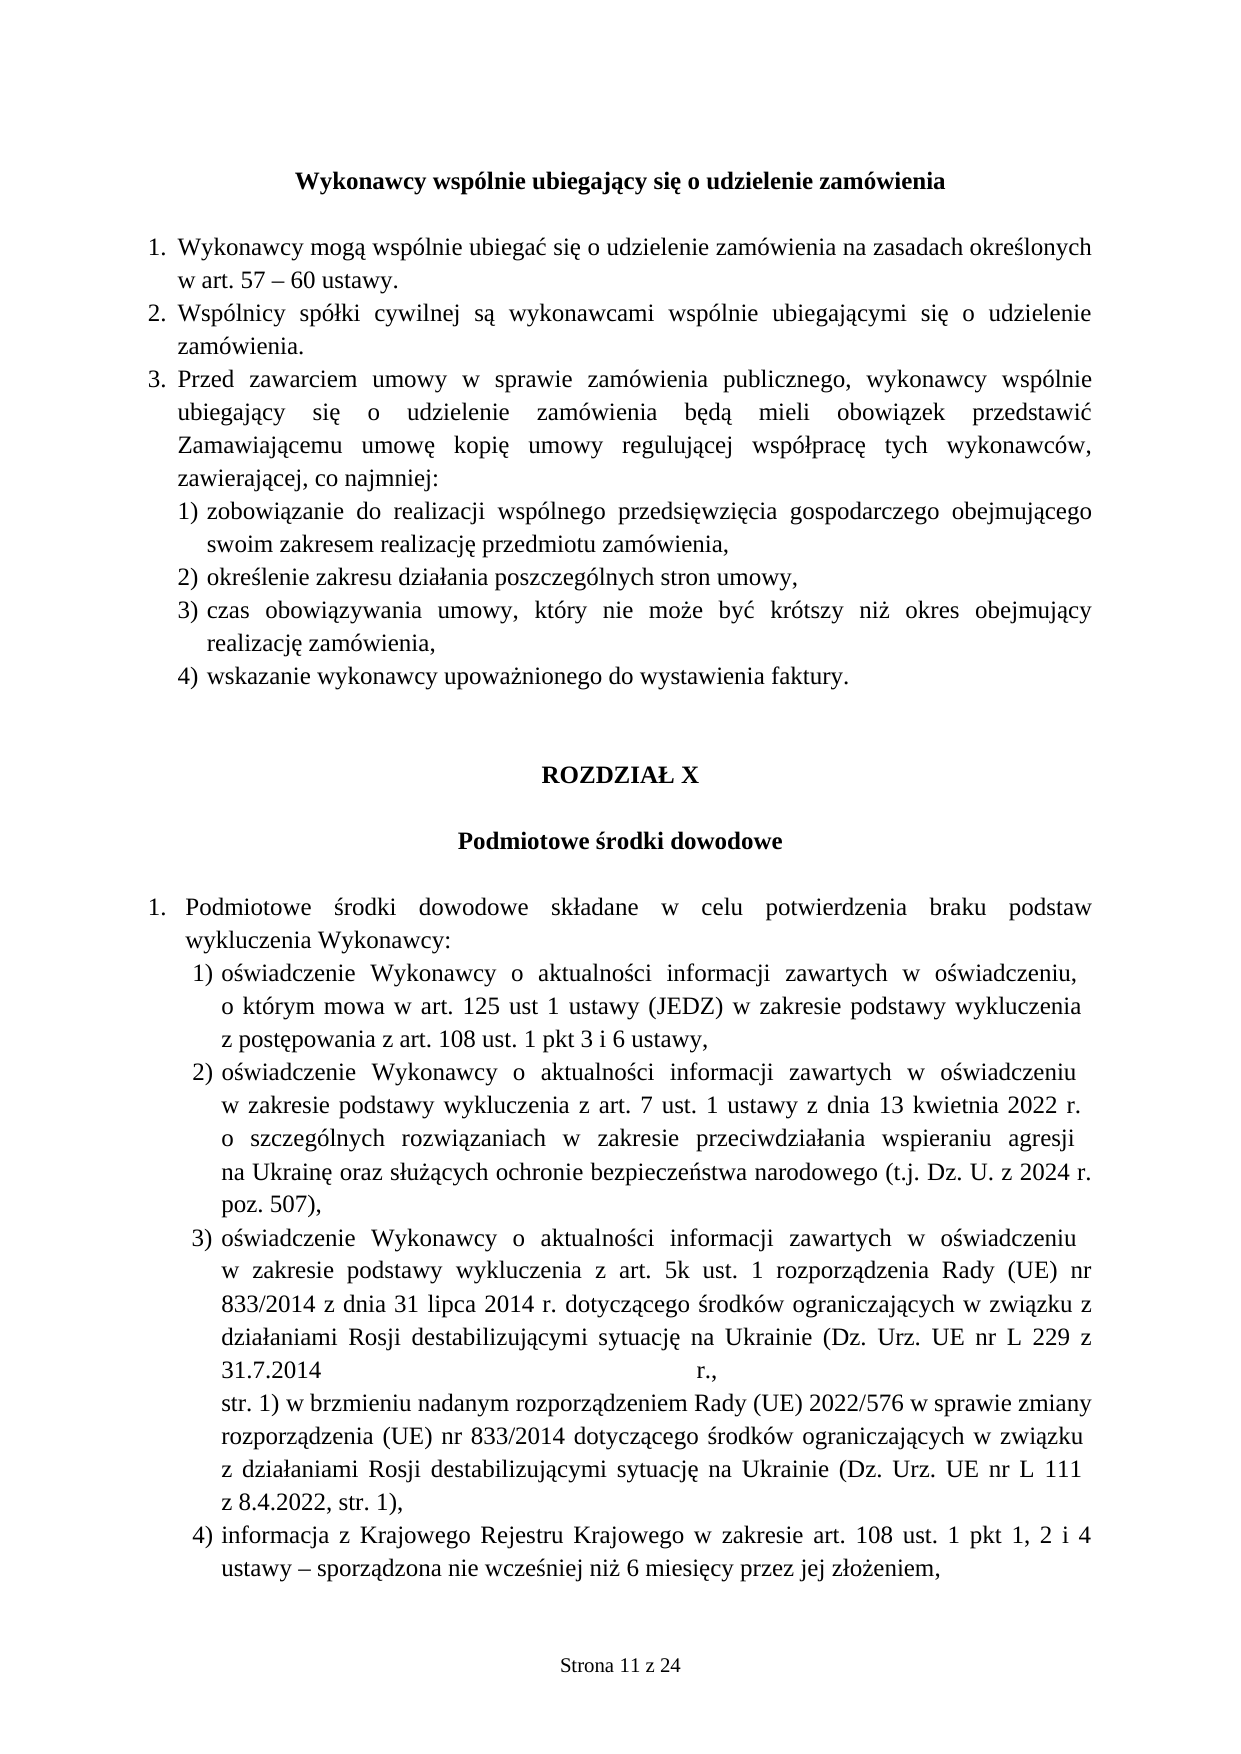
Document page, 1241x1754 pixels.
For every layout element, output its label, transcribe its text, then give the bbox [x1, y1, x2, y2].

text 3) oświadczenie Wykonawcy o aktualności informacji zawartych w oświadczeniu w zakresie podstawy wykluczenia z art. 5k ust. 1 rozporządzenia Rady (UE) nr 833/2014 z dnia 31 lipca 2014 r. dotyczącego środków ograniczających w związku z działaniami Rosji destabilizującymi sytuację na Ukrainie (Dz. Urz. UE nr L 229 z 31.7.2014 r., str. 1) w brzmieniu nadanym rozporządzeniem Rady (UE) 2022/576 w sprawie zmiany rozporządzenia (UE) nr 833/2014 dotyczącego środków ograniczających w związku z działaniami Rosji destabilizującymi sytuację na Ukrainie (Dz. Urz. UE nr L 111 z 8.4.2022, str. 1), [148, 1223, 1093, 1516]
text 2) oświadczenie Wykonawcy o aktualności informacji zawartych w oświadczeniu w zakresie podstawy wykluczenia z art. 7 ust. 1 ustawy z dnia 13 kwietnia 2022 r. o szczególnych rozwiązaniach w zakresie przeciwdziałania wspieraniu agresji na Ukrainę oraz służących ochronie bezpieczeństwa narodowego (t.j. Dz. U. z 2024 r. poz. 507), [148, 1057, 1093, 1218]
list czas obowiązywania umowy, który nie może być krótszy niż okres obejmujący realizację zamówienia, [177, 595, 1093, 657]
list Przed zawarciem umowy w sprawie zamówienia publicznego, wykonawcy wspólnie ubiegający się o udzielenie zamówienia będą mieli obowiązek przedstawić Zamawiającemu umowę kopię umowy regulującej współpracę tych wykonawców, zawierającej, co najmniej: [148, 364, 1093, 492]
text 4) informacja z Krajowego Rejestru Krajowego w zakresie art. 108 ust. 1 pkt 1, 2 i 4 ustawy – sporządzona nie wcześniej niż 6 miesięcy przez jej złożeniem, [148, 1520, 1093, 1582]
list Wykonawcy mogą wspólnie ubiegać się o udzielenie zamówienia na zasadach określonych w art. 57 – 60 ustawy. [148, 232, 1093, 294]
list określenie zakresu działania poszczególnych stron umowy, [177, 562, 1093, 591]
text ROZDZIAŁ X [148, 760, 1093, 789]
list wskazanie wykonawcy upoważnionego do wystawienia faktury. [177, 661, 1093, 690]
text 1) oświadczenie Wykonawcy o aktualności informacji zawartych w oświadczeniu, o którym mowa w art. 125 ust 1 ustawy (JEDZ) w zakresie podstawy wykluczenia z postępowania z art. 108 ust. 1 pkt 3 i 6 ustawy, [148, 958, 1093, 1053]
text Wykonawcy wspólnie ubiegający się o udzielenie zamówienia [148, 166, 1093, 195]
list zobowiązanie do realizacji wspólnego przedsięwzięcia gospodarczego obejmującego swoim zakresem realizację przedmiotu zamówienia, [177, 496, 1093, 558]
text 1. Podmiotowe środki dowodowe składane w celu potwierdzenia braku podstaw wykluczenia Wykonawcy: [148, 892, 1093, 954]
list Wspólnicy spółki cywilnej są wykonawcami wspólnie ubiegającymi się o udzielenie zamówienia. [148, 298, 1093, 360]
text Podmiotowe środki dowodowe [148, 826, 1093, 855]
